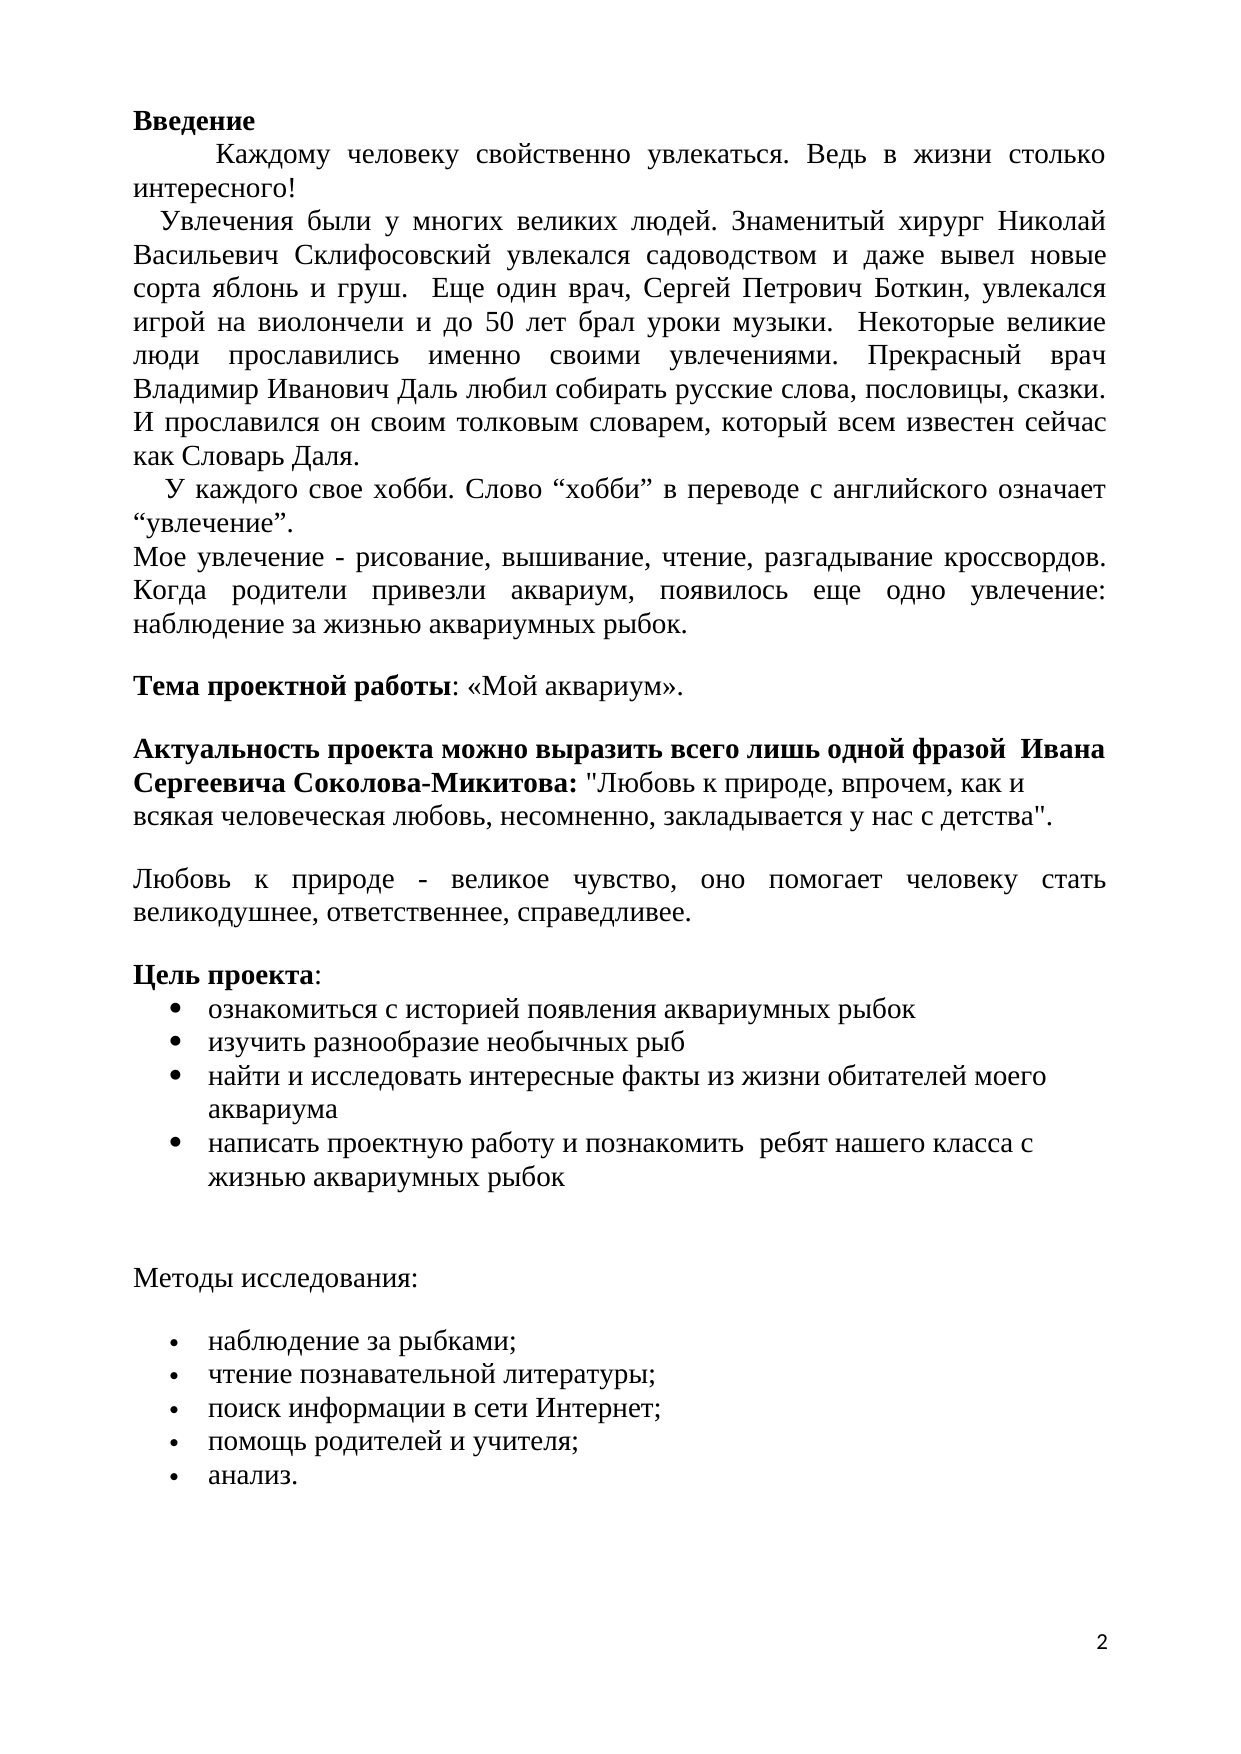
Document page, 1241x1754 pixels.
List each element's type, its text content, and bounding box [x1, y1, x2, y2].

text Введение [133, 103, 1107, 136]
list найти и исследовать интересные факты из жизни обитателей моего аквариума [170, 1058, 1107, 1125]
text Цель проекта: [133, 957, 1107, 991]
text Увлечения были у многих великих людей. Знаменитый хирург Николай Васильевич Склифосовский увлекался садоводством и даже вывел новые сорта яблонь и груш. Еще один врач, Сергей Петрович Боткин, увлекался игрой на виолончели и до 50 лет брал уроки музыки. Некоторые великие люди прославились именно своими увлечениями. Прекрасный врач Владимир Иванович Даль любил собирать русские слова, пословицы, сказки. И прославился он своим толковым словарем, который всем известен сейчас как Словарь Даля. [133, 203, 1107, 472]
list чтение познавательной литературы; [170, 1356, 1107, 1390]
text Актуальность проекта можно выразить всего лишь одной фразой Ивана Сергеевича Соколова-Микитова: "Любовь к природе, впрочем, как и всякая человеческая любовь, несомненно, закладывается у нас с детства". [133, 731, 1107, 832]
text Каждому человеку свойственно увлекаться. Ведь в жизни столько интересного! [133, 136, 1107, 203]
list ознакомиться с историей появления аквариумных рыбок [170, 991, 1107, 1024]
text Тема проектной работы: «Мой аквариум». [133, 668, 1107, 702]
text Методы исследования: [133, 1260, 1107, 1294]
list анализ. [170, 1457, 1107, 1491]
list помощь родителей и учителя; [170, 1423, 1107, 1457]
text Мое увлечение - рисование, вышивание, чтение, разгадывание кроссвордов. Когда родители привезли аквариум, появилось еще одно увлечение: наблюдение за жизнью аквариумных рыбок. [133, 539, 1107, 639]
list изучить разнообразие необычных рыб [170, 1024, 1107, 1058]
text У каждого свое хобби. Слово “хобби” в переводе с английского означает “увлечение”. [133, 472, 1107, 539]
text Любовь к природе - великое чувство, оно помогает человеку стать великодушнее, ответственнее, справедливее. [133, 861, 1107, 928]
list наблюдение за рыбками; [170, 1323, 1107, 1356]
list написать проектную работу и познакомить ребят нашего класса с жизнью аквариумных рыбок [170, 1125, 1107, 1192]
list поиск информации в сети Интернет; [170, 1390, 1107, 1423]
